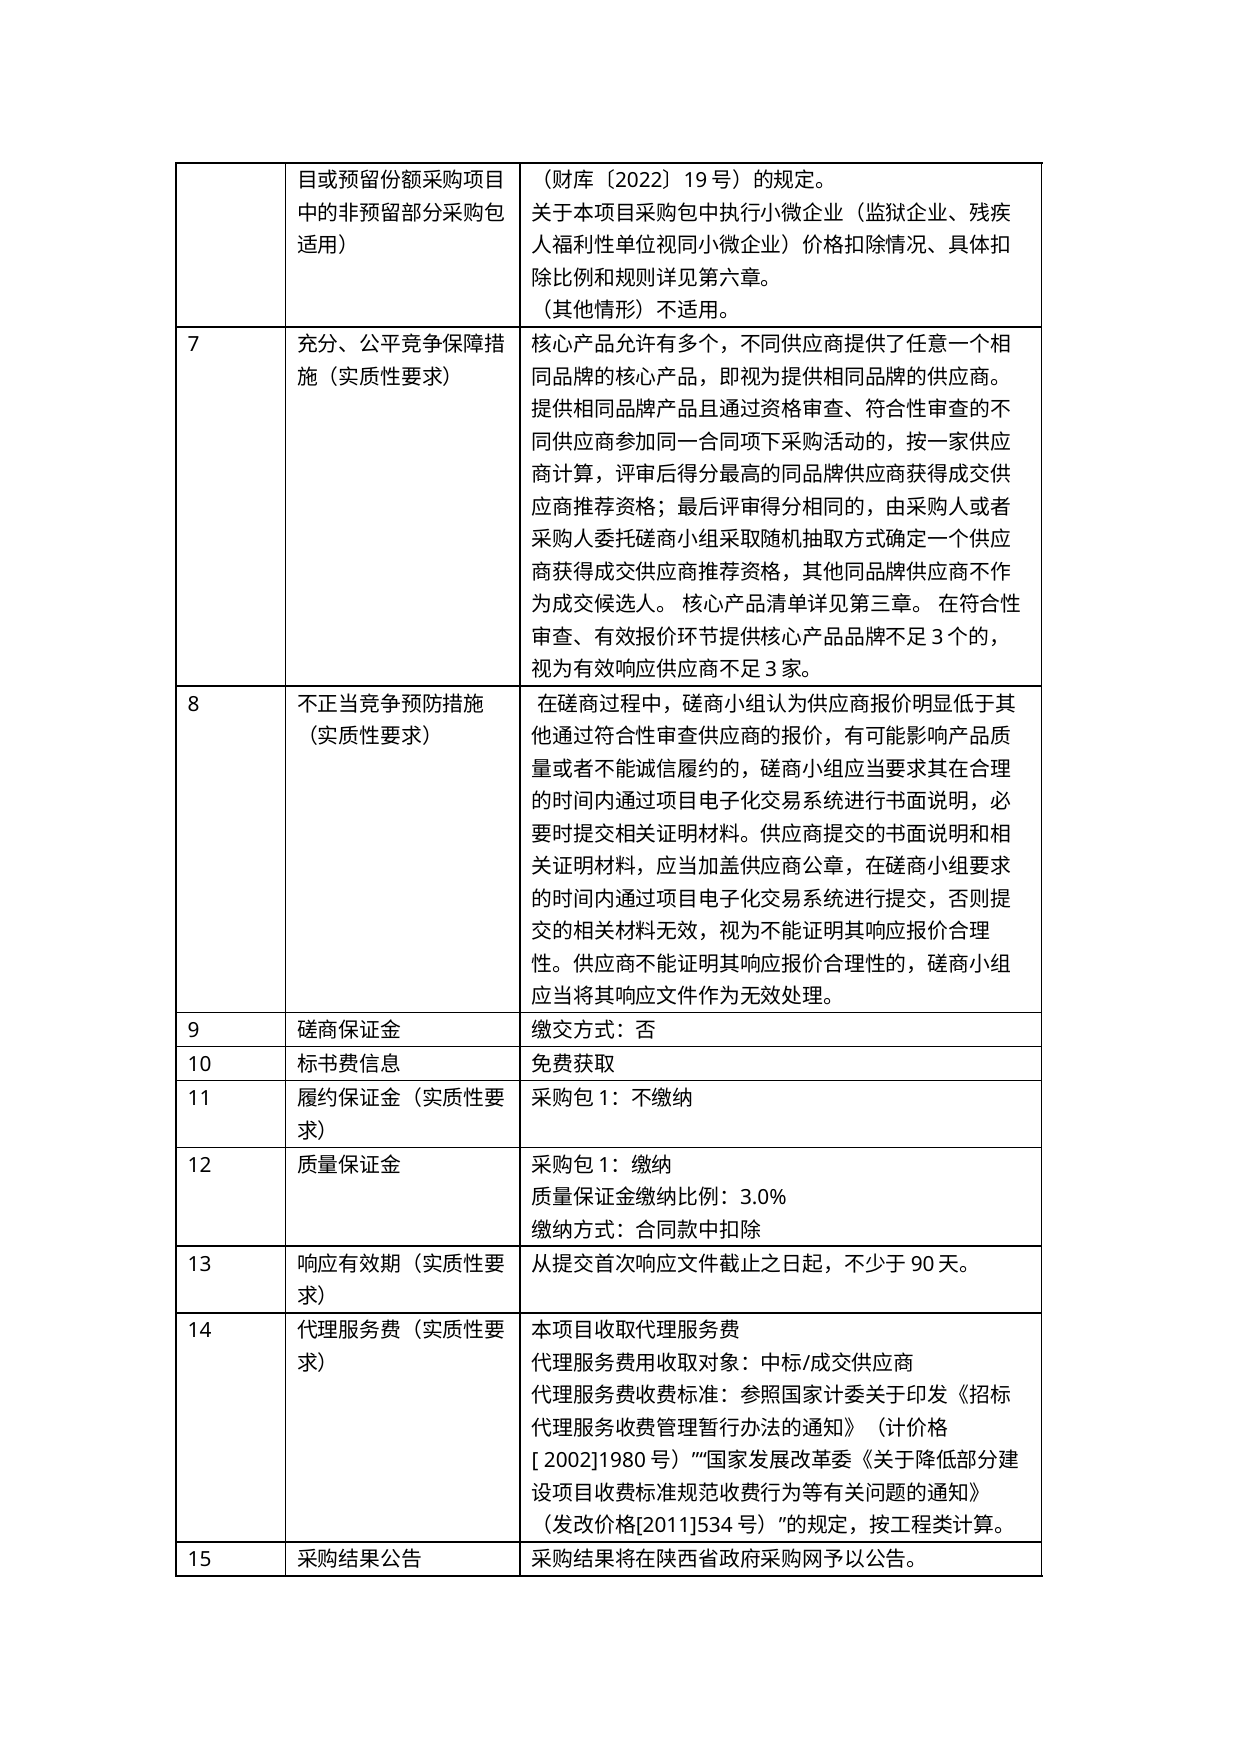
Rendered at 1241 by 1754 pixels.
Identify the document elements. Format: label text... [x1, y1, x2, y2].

table_cell 10 [177, 1047, 285, 1080]
table_cell 采购结果将在陕西省政府采购网予以公告。 [521, 1543, 1041, 1575]
table_cell 采购结果公告 [286, 1543, 519, 1575]
table_cell 质量保证金 [286, 1148, 519, 1245]
table_cell 11 [177, 1081, 285, 1146]
table_cell 不正当竞争预防措施 （实质性要求） [286, 687, 519, 1012]
table_cell 响应有效期（实质性要求） [286, 1247, 519, 1312]
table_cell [521, 164, 1041, 326]
table_cell 履约保证金（实质性要求） [286, 1081, 519, 1146]
table_cell 从提交首次响应文件截止之日起，不少于90天。 [521, 1247, 1041, 1312]
table_cell 充分、公平竞争保障措施（实质性要求） [286, 328, 519, 685]
table_cell 14 [177, 1314, 285, 1541]
table_cell 9 [177, 1013, 285, 1046]
table_cell 6 [177, 164, 285, 326]
table_cell 采购包1：不缴纳 [521, 1081, 1041, 1146]
table_cell 免费获取 [521, 1047, 1041, 1080]
table_cell 代理服务费（实质性要求） [286, 1314, 519, 1541]
table_cell 15 [177, 1543, 285, 1575]
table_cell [286, 164, 519, 326]
table_cell 标书费信息 [286, 1047, 519, 1080]
table_cell 本项目收取代理服务费 代理服务费用收取对象：中标/成交供应商 代理服务费收费标准：参照国家计委关于印发《招标代理服务收费管理暂行办法的通知》（计价格[ 2002]1980号）”“国家发展改革委《关于降低部分建设项目收费标准规范收费行为等有关问题的通知》（发改价格[2011]534号）”的规定，按工程类计算。 [521, 1314, 1041, 1541]
table_cell 在磋商过程中，磋商小组认为供应商报价明显低于其他通过符合性审查供应商的报价，有可能影响产品质量或者不能诚信履约的，磋商小组应当要求其在合理的时间内通过项目电子化交易系统进行书面说明，必要时提交相关证明材料。供应商提交的书面说明和相关证明材料，应当加盖供应商公章，在磋商小组要求的时间内通过项目电子化交易系统进行提交，否则提交的相关材料无效，视为不能证明其响应报价合理性。供应商不能证明其响应报价合理性的，磋商小组应当将其响应文件作为无效处理。 [521, 687, 1041, 1012]
table_cell 13 [177, 1247, 285, 1312]
table_cell 8 [177, 687, 285, 1012]
table_cell 缴交方式：否 [521, 1013, 1041, 1046]
table_cell 7 [177, 328, 285, 685]
table_cell 12 [177, 1148, 285, 1245]
table_cell 核心产品允许有多个，不同供应商提供了任意一个相同品牌的核心产品，即视为提供相同品牌的供应商。 提供相同品牌产品且通过资格审查、符合性审查的不同供应商参加同一合同项下采购活动的，按一家供应商计算，评审后得分最高的同品牌供应商获得成交供应商推荐资格；最后评审得分相同的，由采购人或者采购人委托磋商小组采取随机抽取方式确定一个供应商获得成交供应商推荐资格，其他同品牌供应商不作为成交候选人。 核心产品清单详见第三章。 在符合性审查、有效报价环节提供核心产品品牌不足3个的，视为有效响应供应商不足3家。 [521, 328, 1041, 685]
table_cell 采购包1：缴纳 质量保证金缴纳比例：3.0% 缴纳方式：合同款中扣除 [521, 1148, 1041, 1245]
table_cell 磋商保证金 [286, 1013, 519, 1046]
